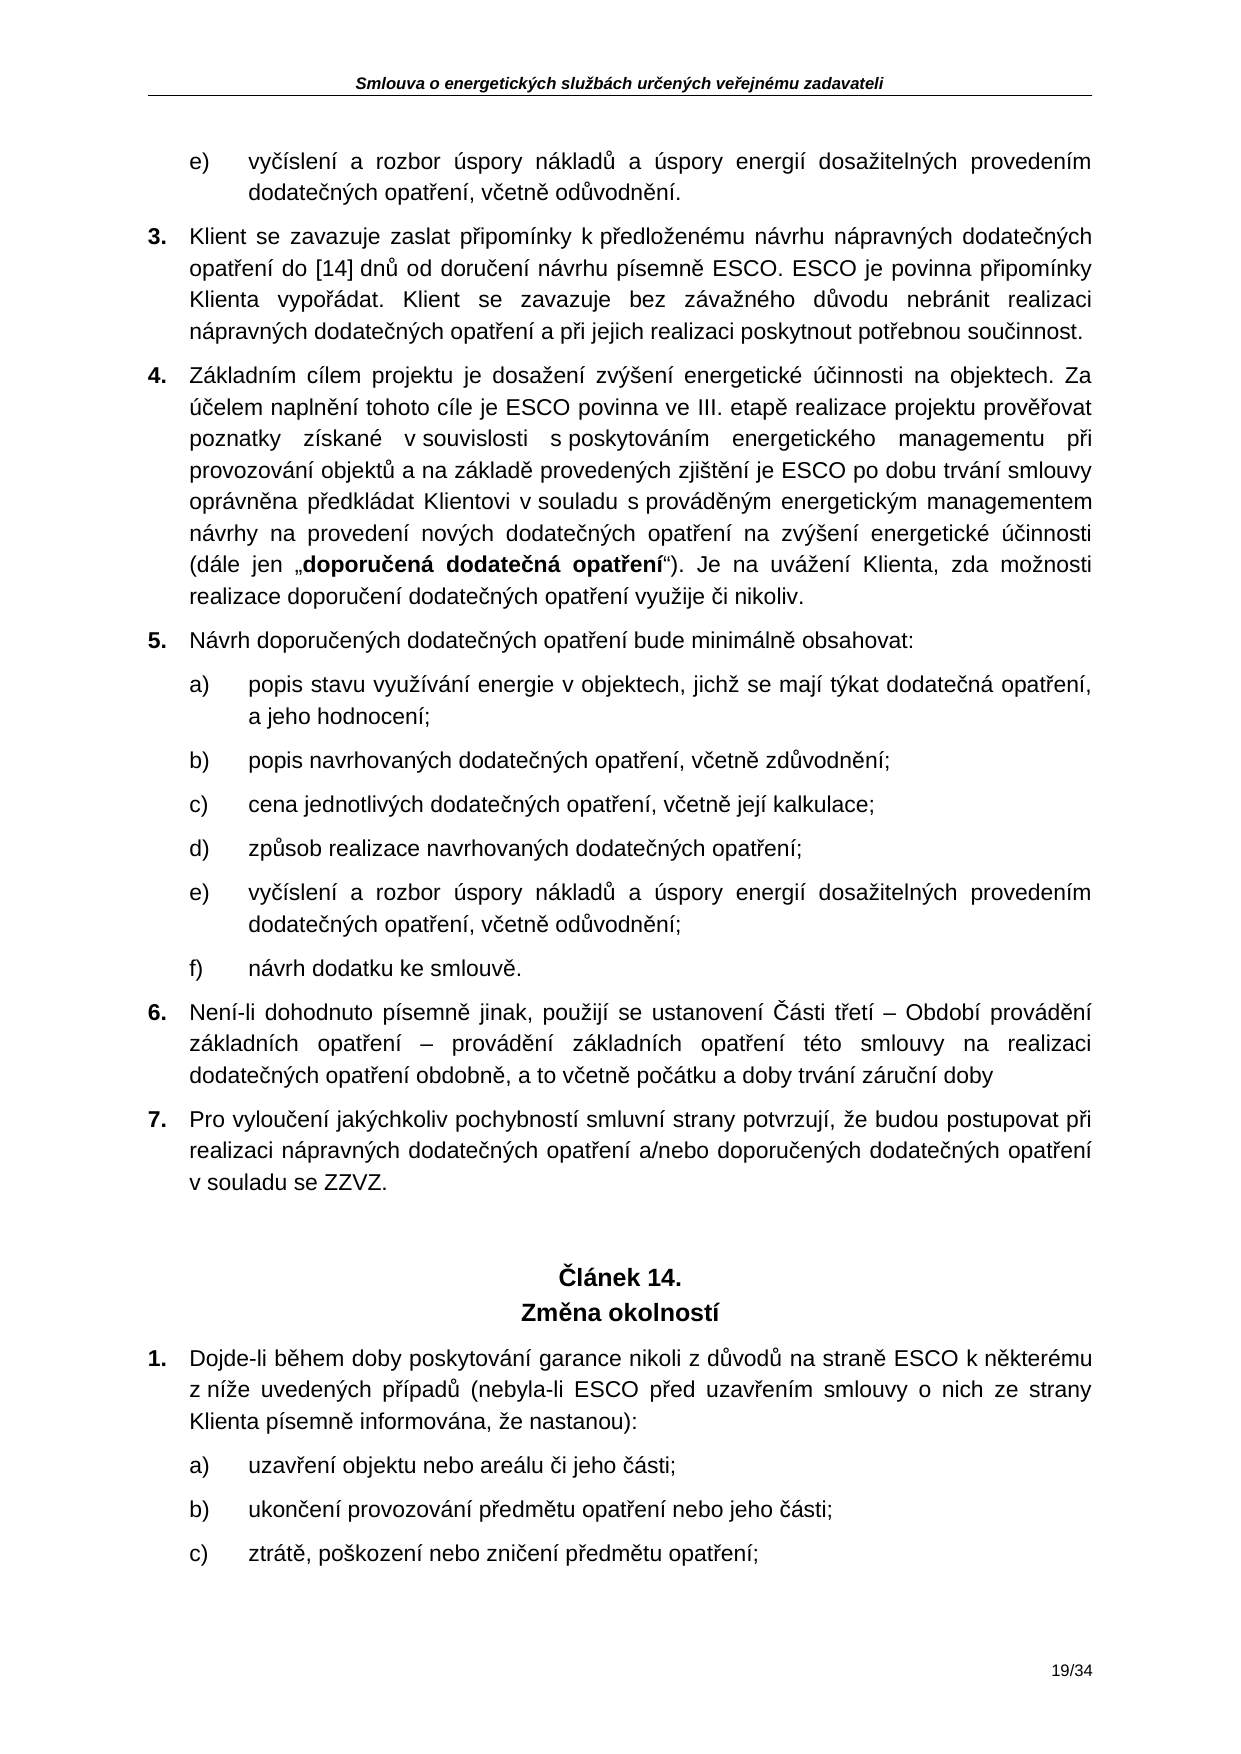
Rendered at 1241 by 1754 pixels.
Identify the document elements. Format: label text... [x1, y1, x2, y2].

subtitle vyčíslení a rozbor úspory nákladů a úspory energií dosažitelných provedením dodatečných opatření, včetně odůvodnění. [189, 148, 1092, 206]
subtitle Klient se zavazuje zaslat připomínky k předloženému návrhu nápravných dodatečných opatření do [14] dnů od doručení návrhu písemně ESCO. ESCO je povinna připomínky Klienta vypořádat. Klient se zavazuje bez závažného důvodu nebránit realizaci nápravných dodatečných opatření a při jejich realizaci poskytnout potřebnou součinnost. [148, 223, 1092, 344]
subtitle cena jednotlivých dodatečných opatření, včetně její kalkulace; [189, 791, 1092, 817]
subtitle popis stavu využívání energie v objektech, jichž se mají týkat dodatečná opatření, a jeho hodnocení; [189, 671, 1092, 729]
subtitle Změna okolností [148, 1263, 1092, 1326]
subtitle ukončení provozování předmětu opatření nebo jeho části; [189, 1496, 1092, 1522]
subtitle ztrátě, poškození nebo zničení předmětu opatření; [189, 1540, 1092, 1566]
subtitle vyčíslení a rozbor úspory nákladů a úspory energií dosažitelných provedením dodatečných opatření, včetně odůvodnění; [189, 879, 1092, 937]
subtitle návrh dodatku ke smlouvě. [189, 954, 1092, 981]
subtitle Základním cílem projektu je dosažení zvýšení energetické účinnosti na objektech. Za účelem naplnění tohoto cíle je ESCO povinna ve III. etapě realizace projektu prověřovat poznatky získané v souvislosti s poskytováním energetického managementu při provozování objektů a na základě provedených zjištění je ESCO po dobu trvání smlouvy oprávněna předkládat Klientovi v souladu s prováděným energetickým managementem návrhy na provedení nových dodatečných opatření na zvýšení energetické účinnosti (dále jen „doporučená dodatečná opatření“). Je na uvážení Klienta, zda možnosti realizace doporučení dodatečných opatření využije či nikoliv. [148, 362, 1092, 609]
subtitle uzavření objektu nebo areálu či jeho části; [189, 1452, 1092, 1478]
subtitle způsob realizace navrhovaných dodatečných opatření; [189, 835, 1092, 861]
subtitle popis navrhovaných dodatečných opatření, včetně zdůvodnění; [189, 747, 1092, 773]
subtitle Návrh doporučených dodatečných opatření bude minimálně obsahovat: [148, 627, 1092, 653]
subtitle Pro vyloučení jakýchkoliv pochybností smluvní strany potvrzují, že budou postupovat při realizaci nápravných dodatečných opatření a/nebo doporučených dodatečných opatření v souladu se ZZVZ. [148, 1106, 1092, 1195]
subtitle Není-li dohodnuto písemně jinak, použijí se ustanovení Části třetí – Období provádění základních opatření – provádění základních opatření této smlouvy na realizaci dodatečných opatření obdobně, a to včetně počátku a doby trvání záruční doby [148, 999, 1092, 1088]
subtitle Dojde-li během doby poskytování garance nikoli z důvodů na straně ESCO k některému z níže uvedených případů (nebyla-li ESCO před uzavřením smlouvy o nich ze strany Klienta písemně informována, že nastanou): [148, 1344, 1092, 1434]
